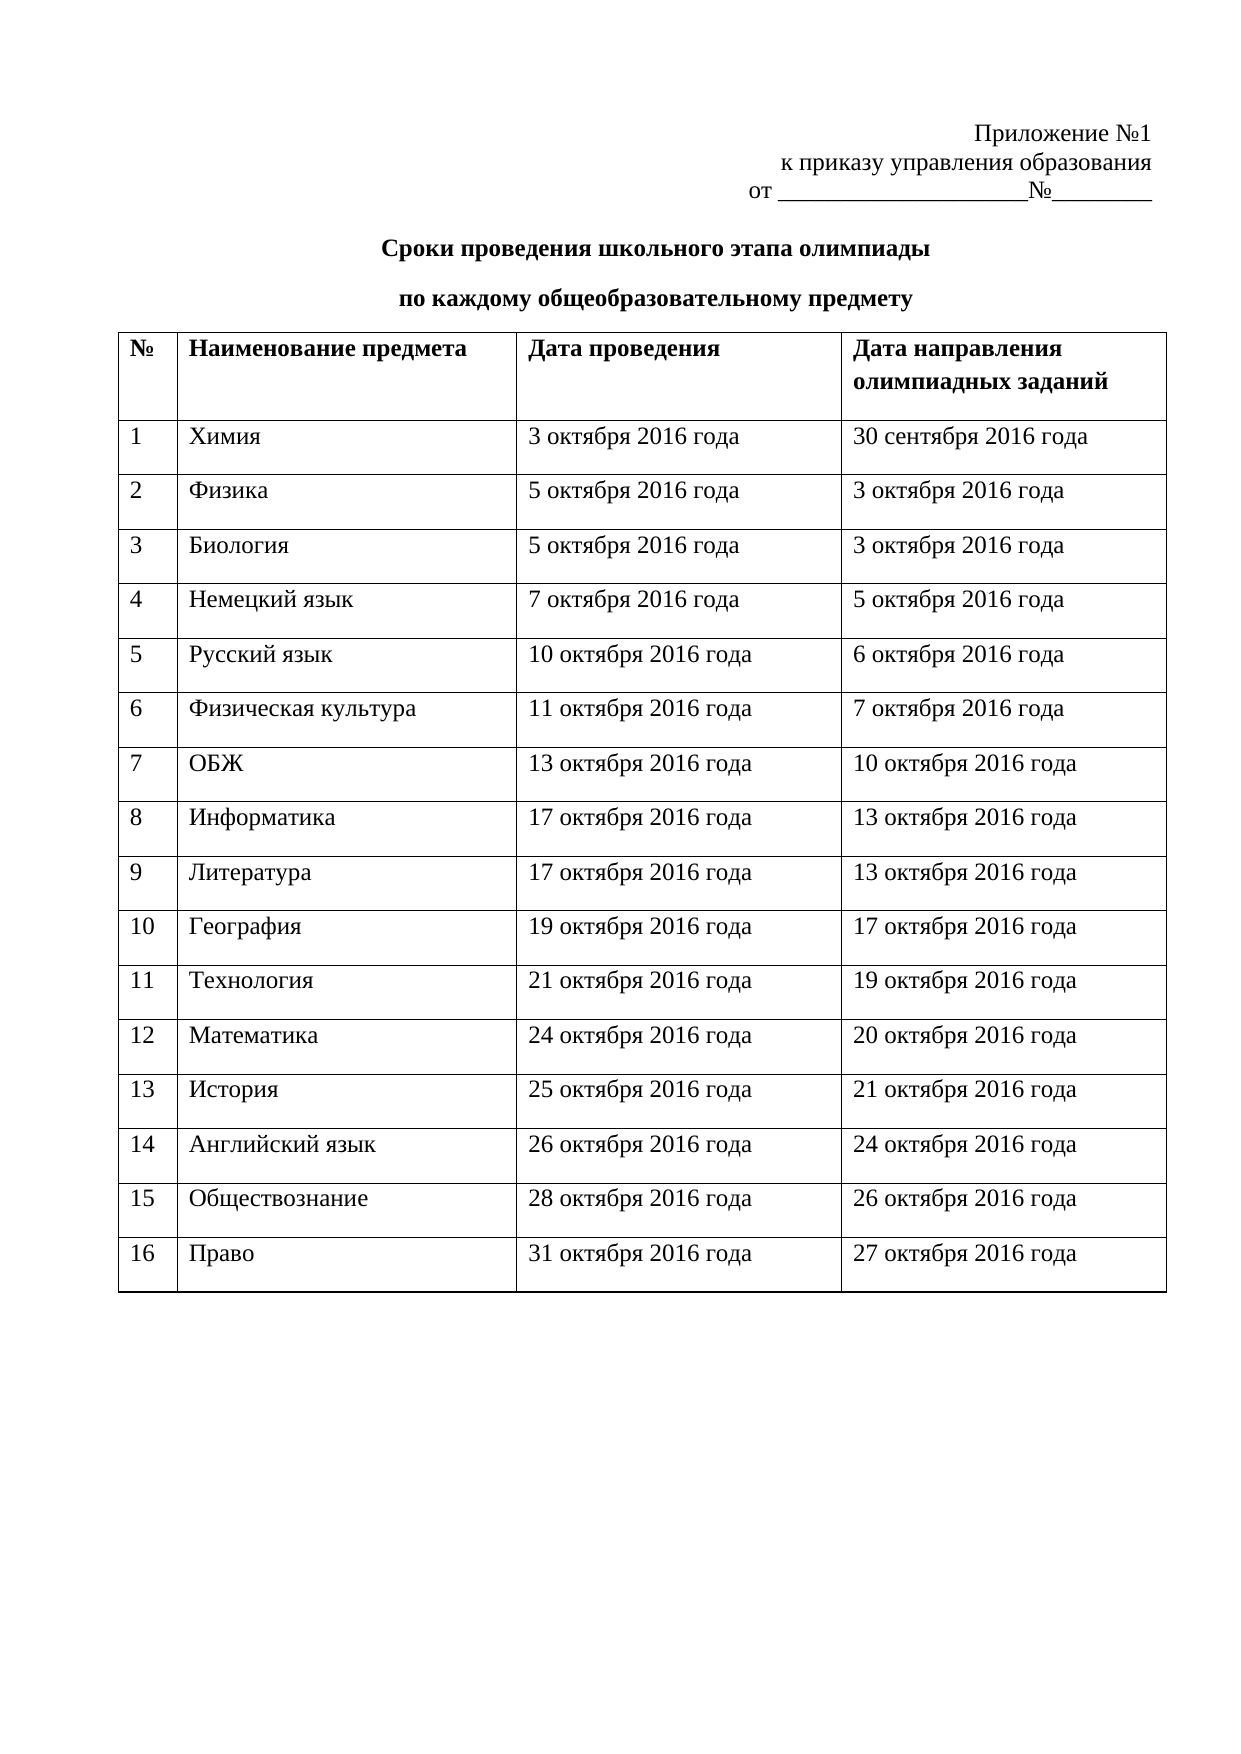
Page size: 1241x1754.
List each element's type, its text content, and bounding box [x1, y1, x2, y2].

table_cell История [178, 1075, 516, 1128]
table_header № [119, 333, 177, 420]
table_cell 27 октября 2016 года [842, 1238, 1166, 1291]
table_cell География [178, 911, 516, 964]
table_cell 6 [119, 693, 177, 747]
table_cell 7 октября 2016 года [517, 584, 841, 638]
table_cell 8 [119, 802, 177, 856]
table_cell 6 октября 2016 года [842, 639, 1166, 692]
text Приложение №1 [103, 118, 1152, 147]
table_cell 17 октября 2016 года [517, 802, 841, 856]
table_cell 4 [119, 584, 177, 638]
table_cell 31 октября 2016 года [517, 1238, 841, 1291]
table_cell Информатика [178, 802, 516, 856]
table_header Дата направления олимпиадных заданий [842, 333, 1166, 420]
table_cell 10 октября 2016 года [842, 748, 1166, 801]
table_cell 17 октября 2016 года [842, 911, 1166, 964]
table_cell 5 октября 2016 года [517, 530, 841, 583]
table_cell 12 [119, 1020, 177, 1073]
table_cell 24 октября 2016 года [517, 1020, 841, 1073]
table_cell Обществознание [178, 1184, 516, 1237]
table_cell 21 октября 2016 года [517, 966, 841, 1019]
table_cell 16 [119, 1238, 177, 1291]
table_cell 5 октября 2016 года [517, 475, 841, 529]
table_cell 26 октября 2016 года [842, 1184, 1166, 1237]
table_cell 3 октября 2016 года [842, 475, 1166, 529]
table_cell 5 октября 2016 года [842, 584, 1166, 638]
table_cell Биология [178, 530, 516, 583]
text Сроки проведения школьного этапа олимпиады [103, 233, 1152, 262]
table_cell Немецкий язык [178, 584, 516, 638]
table_cell ОБЖ [178, 748, 516, 801]
table_cell 25 октября 2016 года [517, 1075, 841, 1128]
table_cell 7 октября 2016 года [842, 693, 1166, 747]
table_cell 14 [119, 1129, 177, 1182]
table_cell 21 октября 2016 года [842, 1075, 1166, 1128]
table_cell 2 [119, 475, 177, 529]
table_cell Английский язык [178, 1129, 516, 1182]
table_cell 13 октября 2016 года [517, 748, 841, 801]
table_cell 11 [119, 966, 177, 1019]
table_cell 15 [119, 1184, 177, 1237]
table_cell 13 [119, 1075, 177, 1128]
table_cell 9 [119, 857, 177, 910]
table_cell Технология [178, 966, 516, 1019]
text к приказу управления образования [103, 147, 1152, 176]
table_cell 20 октября 2016 года [842, 1020, 1166, 1073]
table_cell 3 [119, 530, 177, 583]
table_cell 13 октября 2016 года [842, 857, 1166, 910]
table_cell 11 октября 2016 года [517, 693, 841, 747]
table_header Наименование предмета [178, 333, 516, 420]
table_cell 10 [119, 911, 177, 964]
table_cell Физическая культура [178, 693, 516, 747]
table_cell 1 [119, 421, 177, 474]
table_cell 30 сентября 2016 года [842, 421, 1166, 474]
table_cell Математика [178, 1020, 516, 1073]
table_cell 3 октября 2016 года [517, 421, 841, 474]
table_cell 10 октября 2016 года [517, 639, 841, 692]
table_cell 17 октября 2016 года [517, 857, 841, 910]
table_header Дата проведения [517, 333, 841, 420]
text от ____________________№________ [103, 176, 1152, 204]
table_cell Физика [178, 475, 516, 529]
table_cell 26 октября 2016 года [517, 1129, 841, 1182]
table_cell 19 октября 2016 года [517, 911, 841, 964]
table_cell 13 октября 2016 года [842, 802, 1166, 856]
table_cell Химия [178, 421, 516, 474]
table_cell Русский язык [178, 639, 516, 692]
table_cell Право [178, 1238, 516, 1291]
text по каждому общеобразовательному предмету [103, 283, 1152, 311]
table_cell 19 октября 2016 года [842, 966, 1166, 1019]
table_cell Литература [178, 857, 516, 910]
table_cell 24 октября 2016 года [842, 1129, 1166, 1182]
table_cell 28 октября 2016 года [517, 1184, 841, 1237]
table_cell 7 [119, 748, 177, 801]
table_cell 3 октября 2016 года [842, 530, 1166, 583]
table_cell 5 [119, 639, 177, 692]
